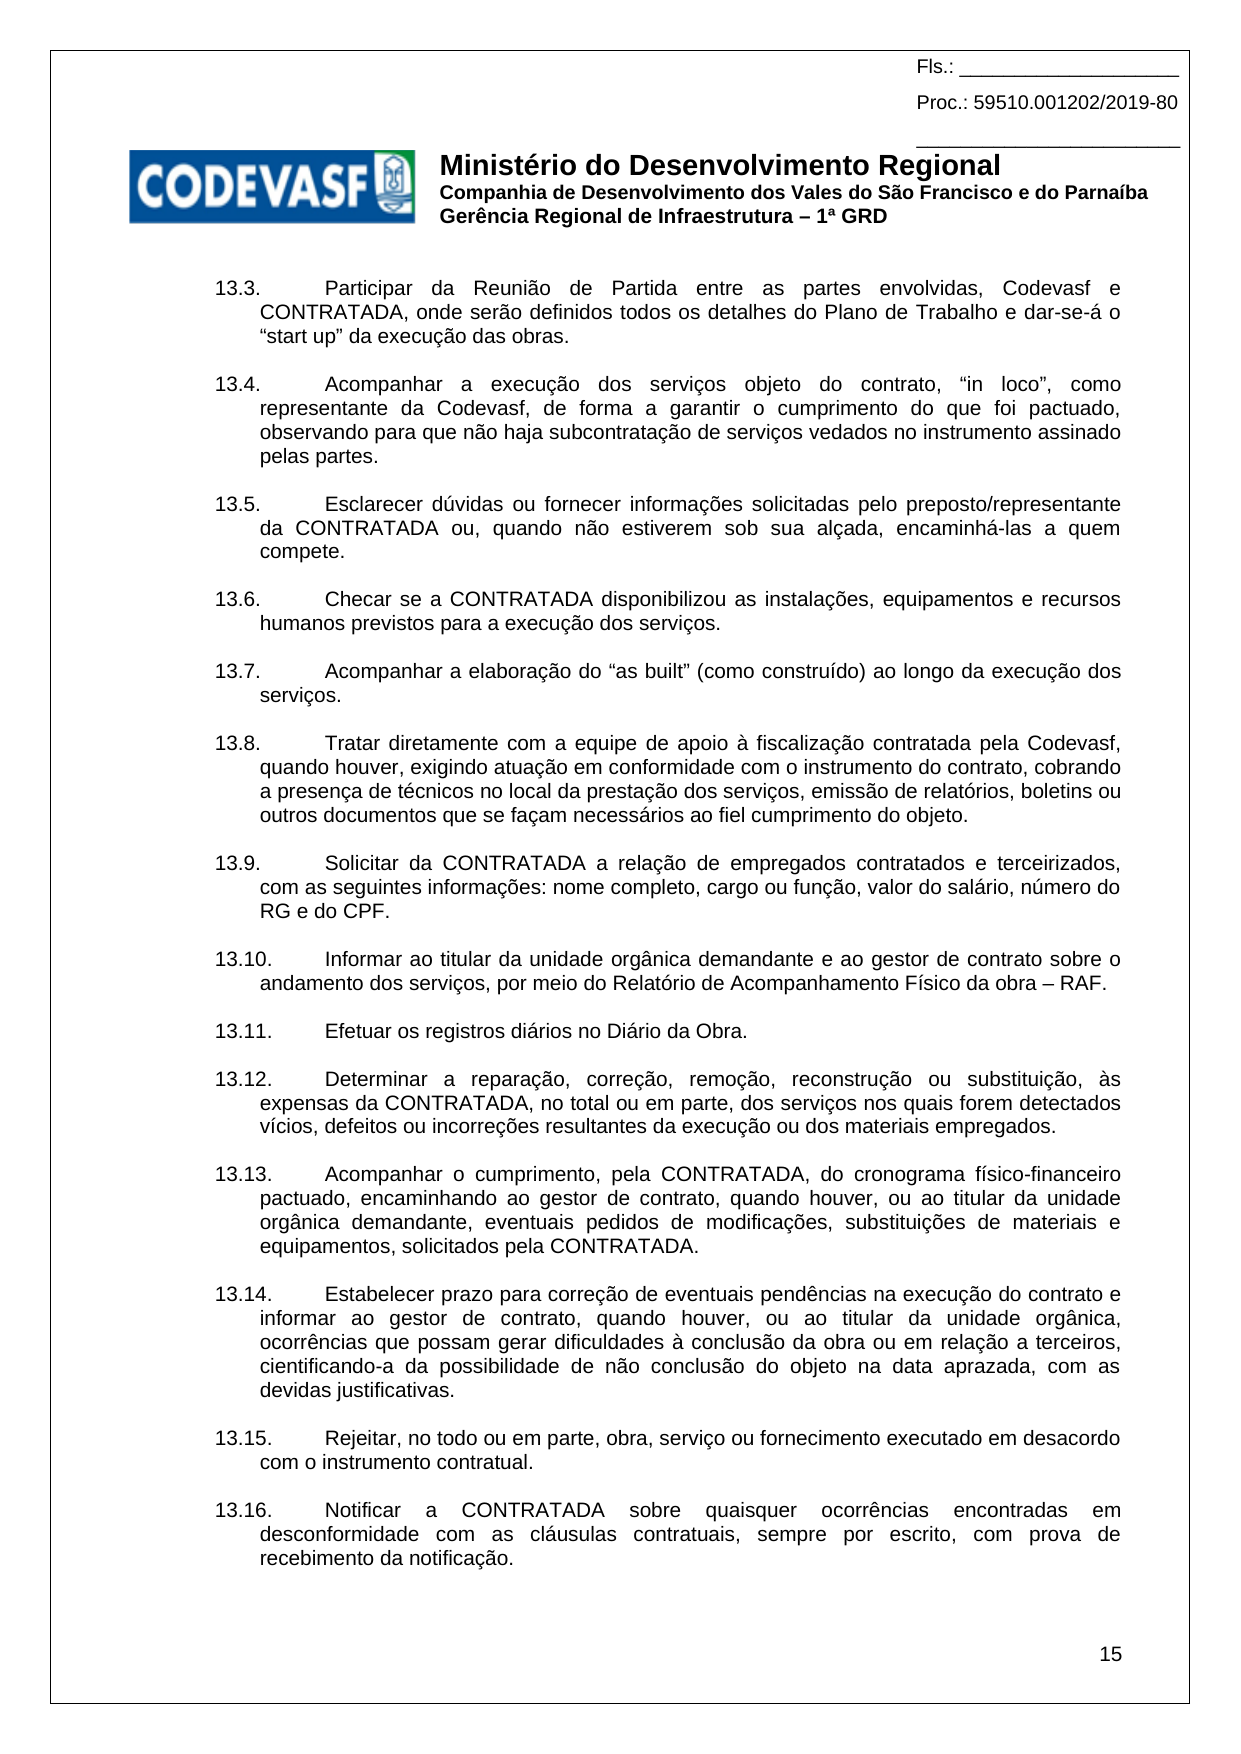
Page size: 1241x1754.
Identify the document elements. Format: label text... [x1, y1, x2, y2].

subtitle Tratar diretamente com a equipe de apoio à fiscalização contratada pela Codevasf, quando houver, exigindo atuação em conformidade com o instrumento do contrato, cobrando a presença de técnicos no local da prestação dos serviços, emissão de relatórios, boletins ou outros documentos que se façam necessários ao fiel cumprimento do objeto. [214, 731, 1122, 827]
subtitle Determinar a reparação, correção, remoção, reconstrução ou substituição, às expensas da CONTRATADA, no total ou em parte, dos serviços nos quais forem detectados vícios, defeitos ou incorreções resultantes da execução ou dos materiais empregados. [214, 1066, 1122, 1138]
subtitle Acompanhar a elaboração do “as built” (como construído) ao longo da execução dos serviços. [214, 659, 1122, 707]
subtitle Informar ao titular da unidade orgânica demandante e ao gestor de contrato sobre o andamento dos serviços, por meio do Relatório de Acompanhamento Físico da obra – RAF. [214, 947, 1122, 994]
subtitle Rejeitar, no todo ou em parte, obra, serviço ou fornecimento executado em desacordo com o instrumento contratual. [214, 1426, 1122, 1474]
subtitle Notificar a CONTRATADA sobre quaisquer ocorrências encontradas em desconformidade com as cláusulas contratuais, sempre por escrito, com prova de recebimento da notificação. [214, 1498, 1122, 1569]
subtitle Solicitar da CONTRATADA a relação de empregados contratados e terceirizados, com as seguintes informações: nome completo, cargo ou função, valor do salário, número do RG e do CPF. [214, 851, 1122, 923]
picture [129, 150, 417, 226]
subtitle Participar da Reunião de Partida entre as partes envolvidas, Codevasf e CONTRATADA, onde serão definidos todos os detalhes do Plano de Trabalho e dar-se-á o “start up” da execução das obras. [214, 276, 1122, 348]
subtitle Checar se a CONTRATADA disponibilizou as instalações, equipamentos e recursos humanos previstos para a execução dos serviços. [214, 587, 1122, 635]
subtitle Acompanhar o cumprimento, pela CONTRATADA, do cronograma físico-financeiro pactuado, encaminhando ao gestor de contrato, quando houver, ou ao titular da unidade orgânica demandante, eventuais pedidos de modificações, substituições de materiais e equipamentos, solicitados pela CONTRATADA. [214, 1162, 1122, 1258]
subtitle Esclarecer dúvidas ou fornecer informações solicitadas pelo preposto/representante da CONTRATADA ou, quando não estiverem sob sua alçada, encaminhá-las a quem compete. [214, 491, 1122, 563]
subtitle Efetuar os registros diários no Diário da Obra. [214, 1018, 1122, 1042]
subtitle Estabelecer prazo para correção de eventuais pendências na execução do contrato e informar ao gestor de contrato, quando houver, ou ao titular da unidade orgânica, ocorrências que possam gerar dificuldades à conclusão da obra ou em relação a terceiros, cientificando-a da possibilidade de não conclusão do objeto na data aprazada, com as devidas justificativas. [214, 1282, 1122, 1402]
subtitle Acompanhar a execução dos serviços objeto do contrato, “in loco”, como representante da Codevasf, de forma a garantir o cumprimento do que foi pactuado, observando para que não haja subcontratação de serviços vedados no instrumento assinado pelas partes. [214, 372, 1122, 467]
